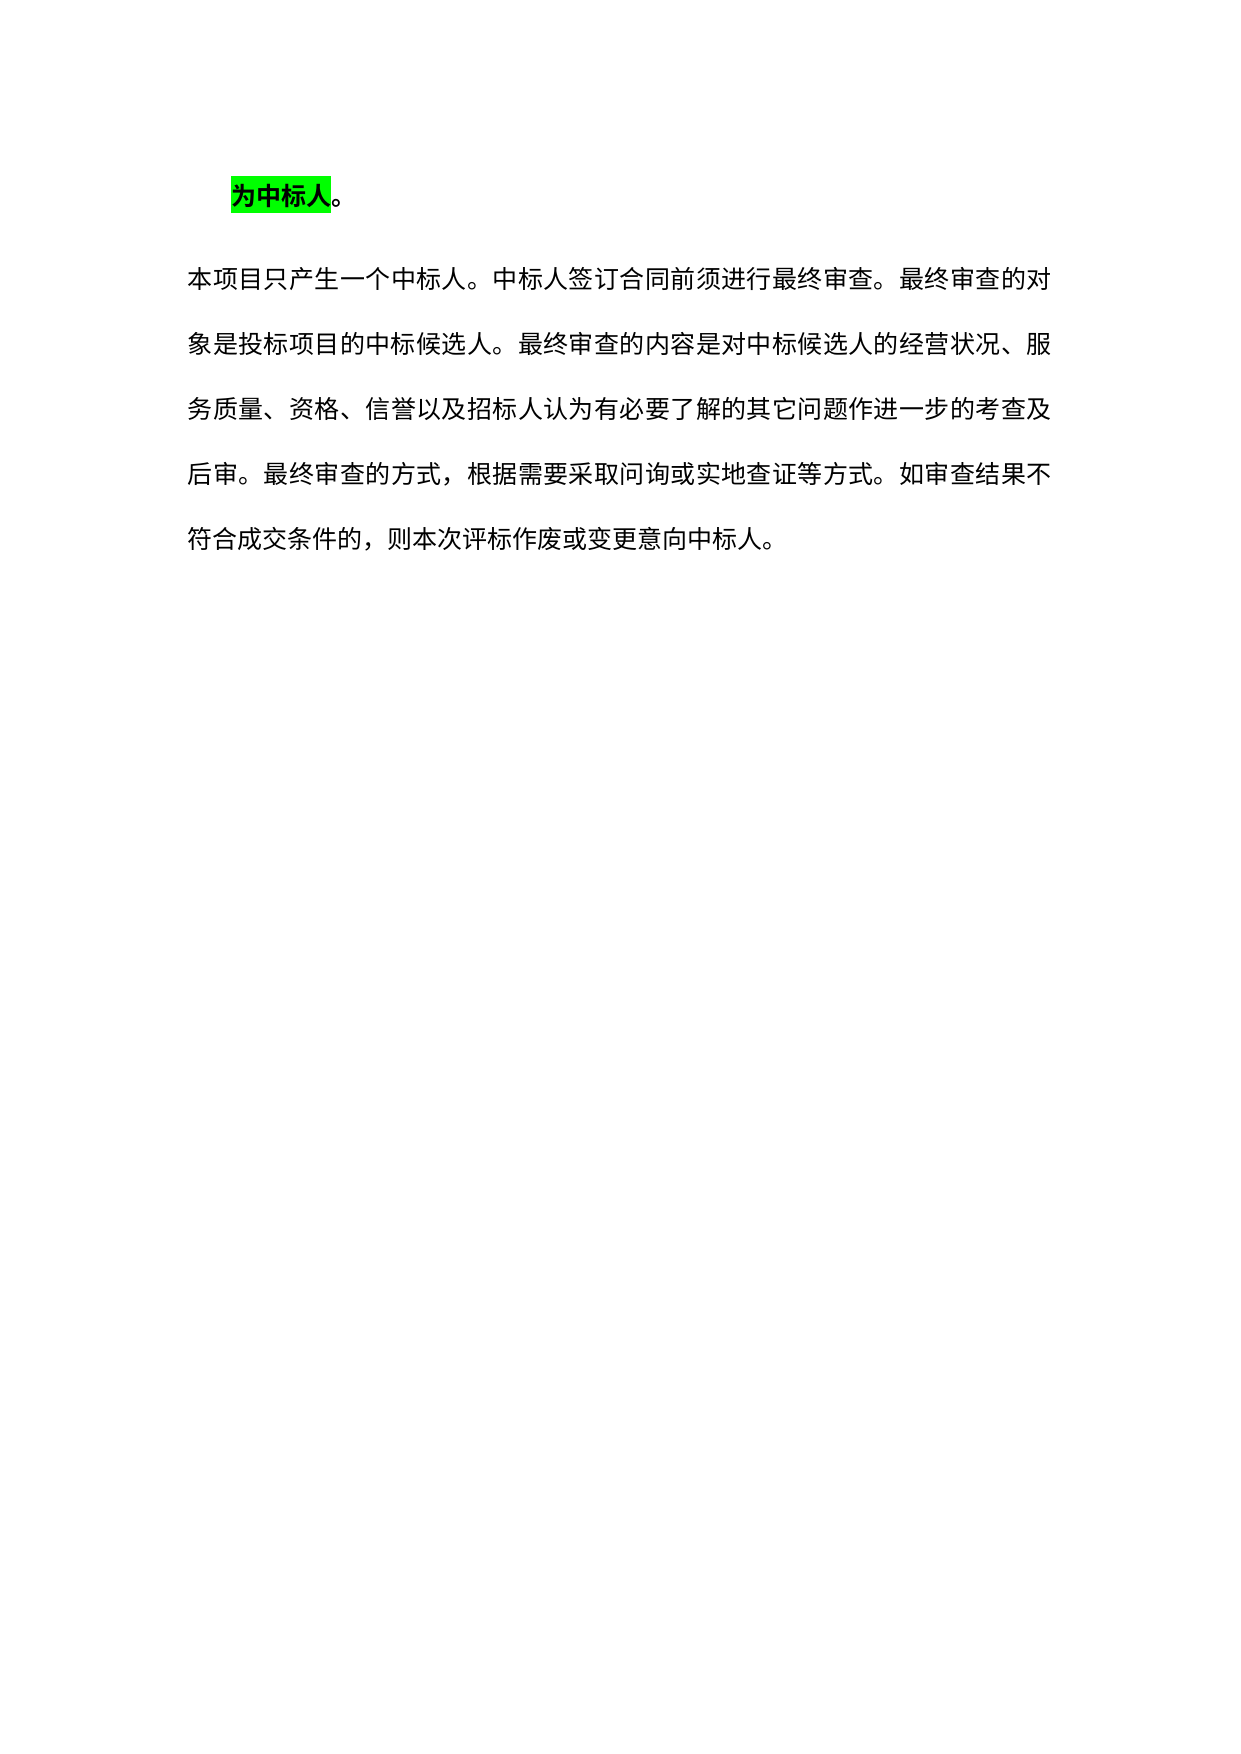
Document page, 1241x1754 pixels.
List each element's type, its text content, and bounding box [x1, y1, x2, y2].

text 本项目只产生一个中标人。中标人签订合同前须进行最终审查。最终审查的对象是投标项目的中标候选人。最终审查的内容是对中标候选人的经营状况、服务质量、资格、信誉以及招标人认为有必要了解的其它问题作进一步的考查及后审。最终审查的方式，根据需要采取问询或实地查证等方式。如审查结果不符合成交条件的，则本次评标作废或变更意向中标人。 [187, 245, 1053, 570]
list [187, 162, 1053, 227]
